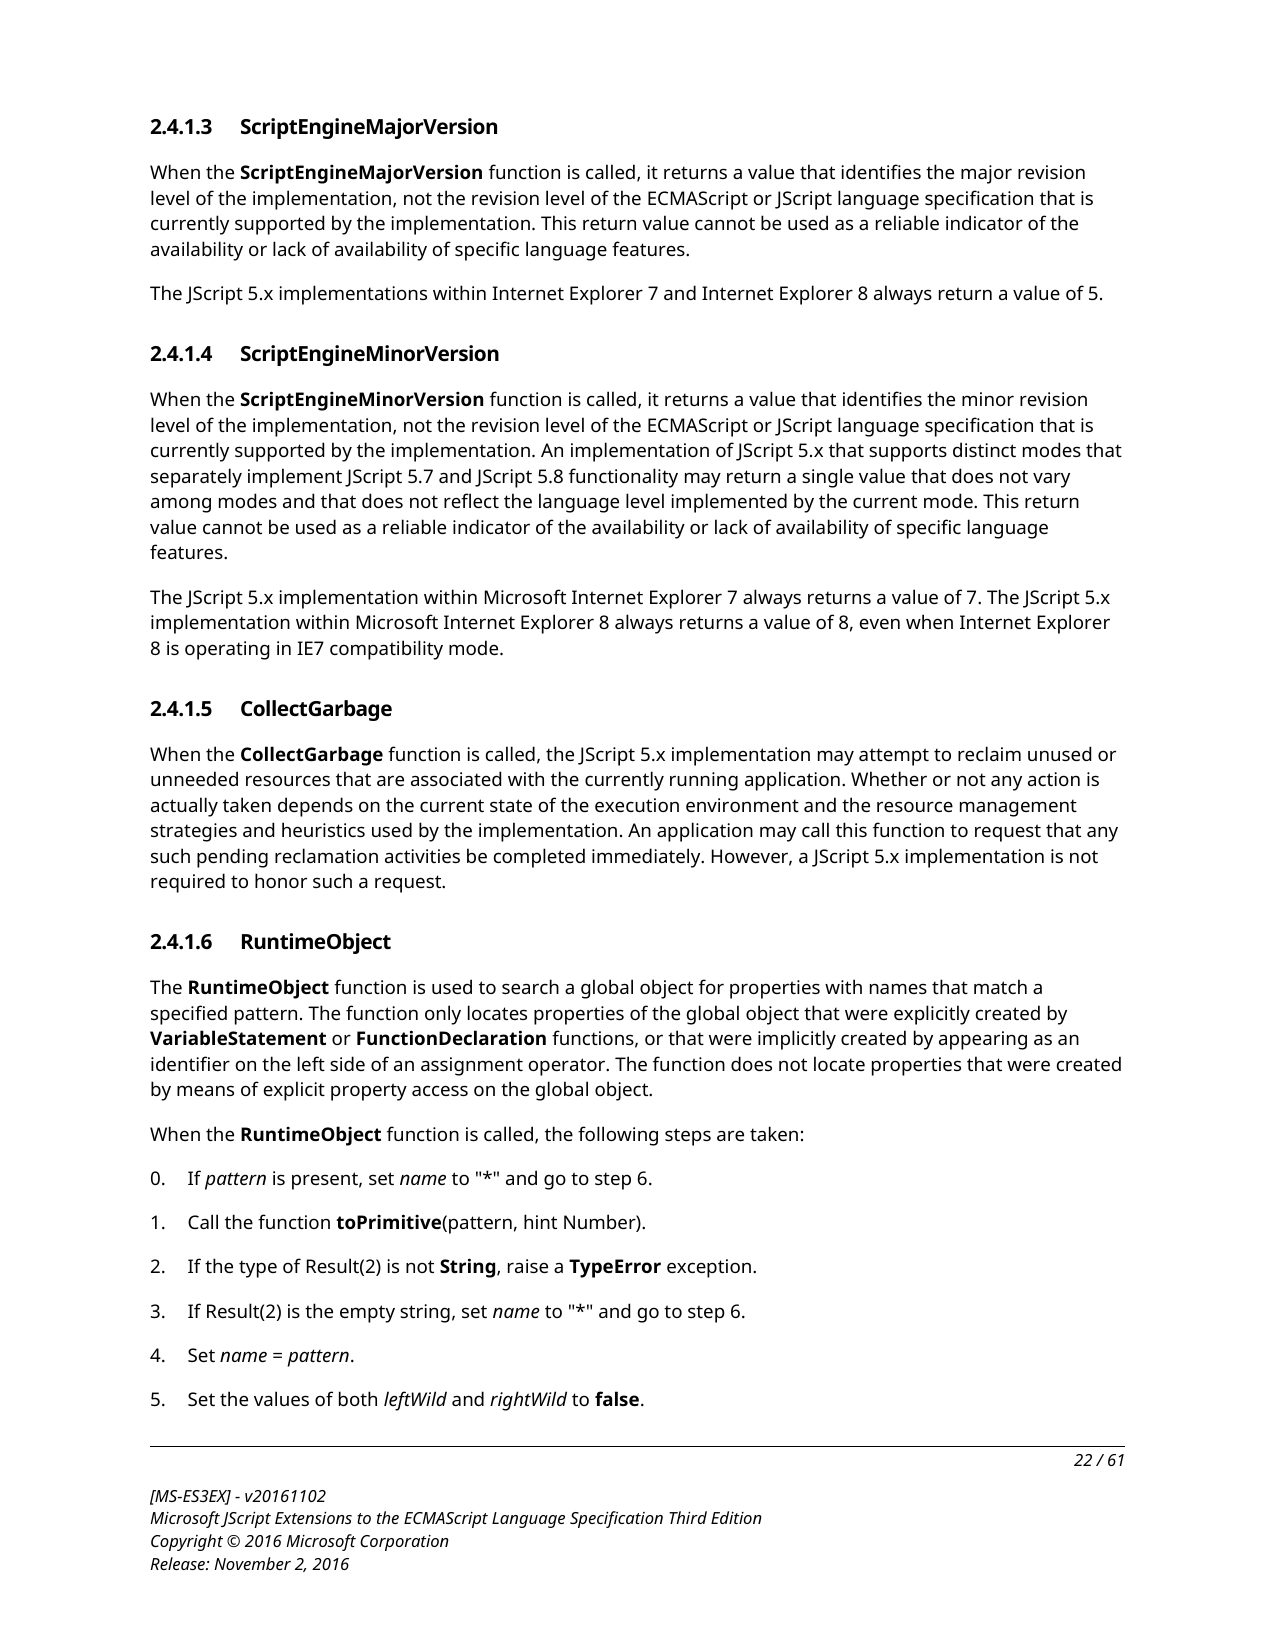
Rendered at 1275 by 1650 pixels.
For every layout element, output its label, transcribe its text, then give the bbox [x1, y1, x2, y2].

list If the type of Result(2) is not String, raise a TypeError exception. [150, 1254, 1125, 1279]
subtitle CollectGarbage [150, 694, 1125, 722]
subtitle ScriptEngineMinorVersion [150, 339, 1125, 368]
list Call the function toPrimitive(pattern, hint Number). [150, 1209, 1125, 1235]
text When the ScriptEngineMajorVersion function is called, it returns a value that identifies the major revision level of the implementation, not the revision level of the ECMAScript or JScript language specification that is currently supported by the implementation. This return value cannot be used as a reliable indicator of the availability or lack of availability of specific language features. [150, 160, 1125, 262]
list If pattern is present, set name to "*" and go to step 6. [150, 1165, 1125, 1191]
subtitle RuntimeObject [150, 927, 1125, 956]
list Set the values of both leftWild and rightWild to false. [150, 1387, 1125, 1412]
text When the RuntimeObject function is called, the following steps are taken: [150, 1121, 1125, 1147]
list Set name = pattern. [150, 1342, 1125, 1368]
list If Result(2) is the empty string, set name to "*" and go to step 6. [150, 1298, 1125, 1324]
text When the ScriptEngineMinorVersion function is called, it returns a value that identifies the minor revision level of the implementation, not the revision level of the ECMAScript or JScript language specification that is currently supported by the implementation. An implementation of JScript 5.x that supports distinct modes that separately implement JScript 5.7 and JScript 5.8 functionality may return a single value that does not vary among modes and that does not reflect the language level implemented by the current mode. This return value cannot be used as a reliable indicator of the availability or lack of availability of specific language features. [150, 387, 1125, 565]
text The JScript 5.x implementations within Internet Explorer 7 and Internet Explorer 8 always return a value of 5. [150, 281, 1125, 306]
subtitle ScriptEngineMajorVersion [150, 112, 1125, 141]
text The RuntimeObject function is used to search a global object for properties with names that match a specified pattern. The function only locates properties of the global object that were explicitly created by VariableStatement or FunctionDeclaration functions, or that were implicitly created by appearing as an identifier on the left side of an assignment operator. The function does not locate properties that were created by means of explicit property access on the global object. [150, 975, 1125, 1102]
text When the CollectGarbage function is called, the JScript 5.x implementation may attempt to reclaim unused or unneeded resources that are associated with the currently running application. Whether or not any action is actually taken depends on the current state of the execution environment and the resource management strategies and heuristics used by the implementation. An application may call this function to request that any such pending reclamation activities be completed immediately. However, a JScript 5.x implementation is not required to honor such a request. [150, 741, 1125, 894]
text The JScript 5.x implementation within Microsoft Internet Explorer 7 always returns a value of 7. The JScript 5.x implementation within Microsoft Internet Explorer 8 always returns a value of 8, even when Internet Explorer 8 is operating in IE7 compatibility mode. [150, 584, 1125, 661]
